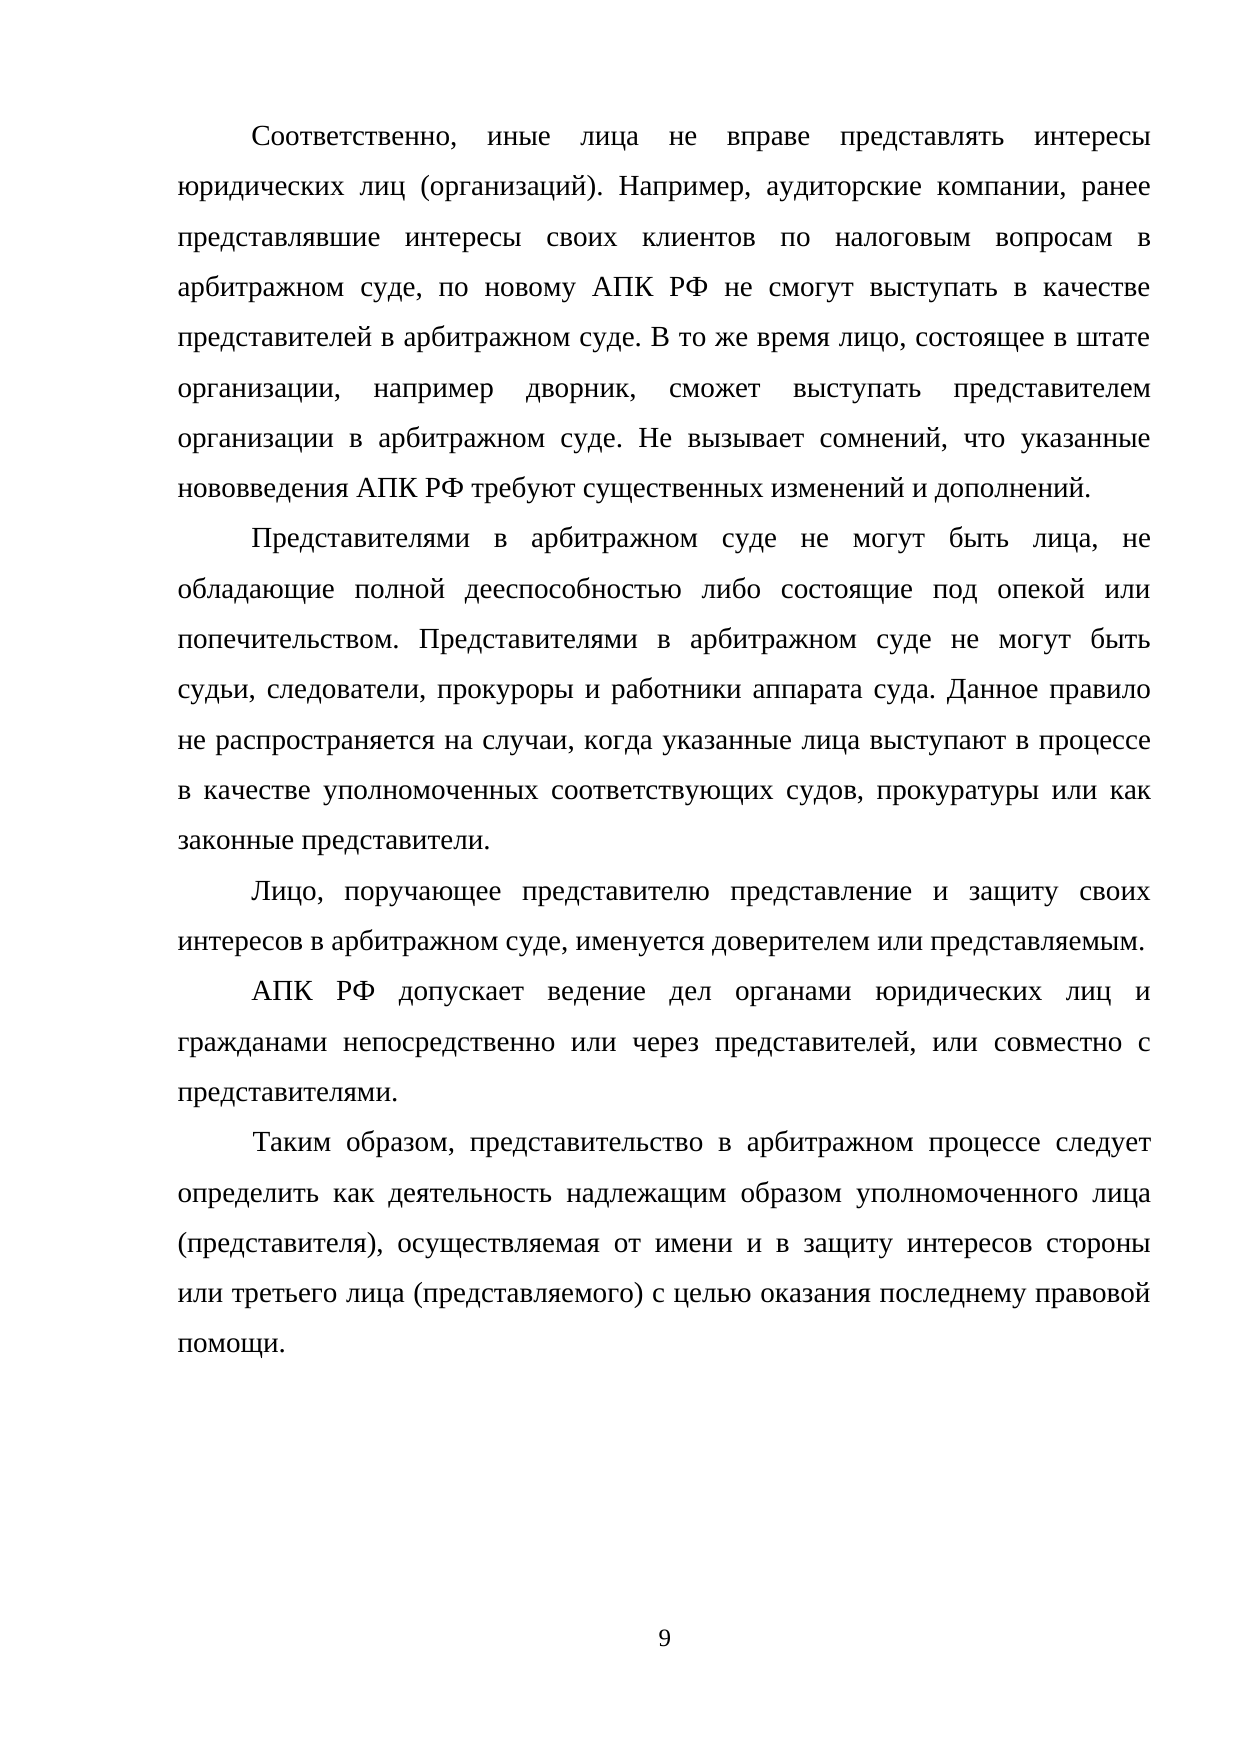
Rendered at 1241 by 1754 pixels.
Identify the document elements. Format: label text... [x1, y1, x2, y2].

text Таким образом, представительство в арбитражном процессе следует определить как деятельность надлежащим образом уполномоченного лица (представителя), осуществляемая от имени и в защиту интересов стороны или третьего лица (представляемого) с целью оказания последнему правовой помощи. [177, 1124, 1152, 1359]
text Лицо, поручающее представителю представление и защиту своих интересов в арбитражном суде, именуется доверителем или представляемым. [177, 873, 1152, 957]
text Представителями в арбитражном суде не могут быть лица, не обладающие полной дееспособностью либо состоящие под опекой или попечительством. Представителями в арбитражном суде не могут быть судьи, следователи, прокуроры и работники аппарата суда. Данное правило не распространяется на случаи, когда указанные лица выступают в процессе в качестве уполномоченных соответствующих судов, прокуратуры или как законные представители. [177, 521, 1152, 856]
text Соответственно, иные лица не вправе представлять интересы юридических лиц (организаций). Например, аудиторские компании, ранее представлявшие интересы своих клиентов по налоговым вопросам в арбитражном суде, по новому АПК РФ не смогут выступать в качестве представителей в арбитражном суде. В то же время лицо, состоящее в штате организации, например дворник, сможет выступать представителем организации в арбитражном суде. Не вызывает сомнений, что указанные нововведения АПК РФ требуют существенных изменений и дополнений. [177, 118, 1152, 504]
text АПК РФ допускает ведение дел органами юридических лиц и гражданами непосредственно или через представителей, или совместно с представителями. [177, 973, 1152, 1108]
